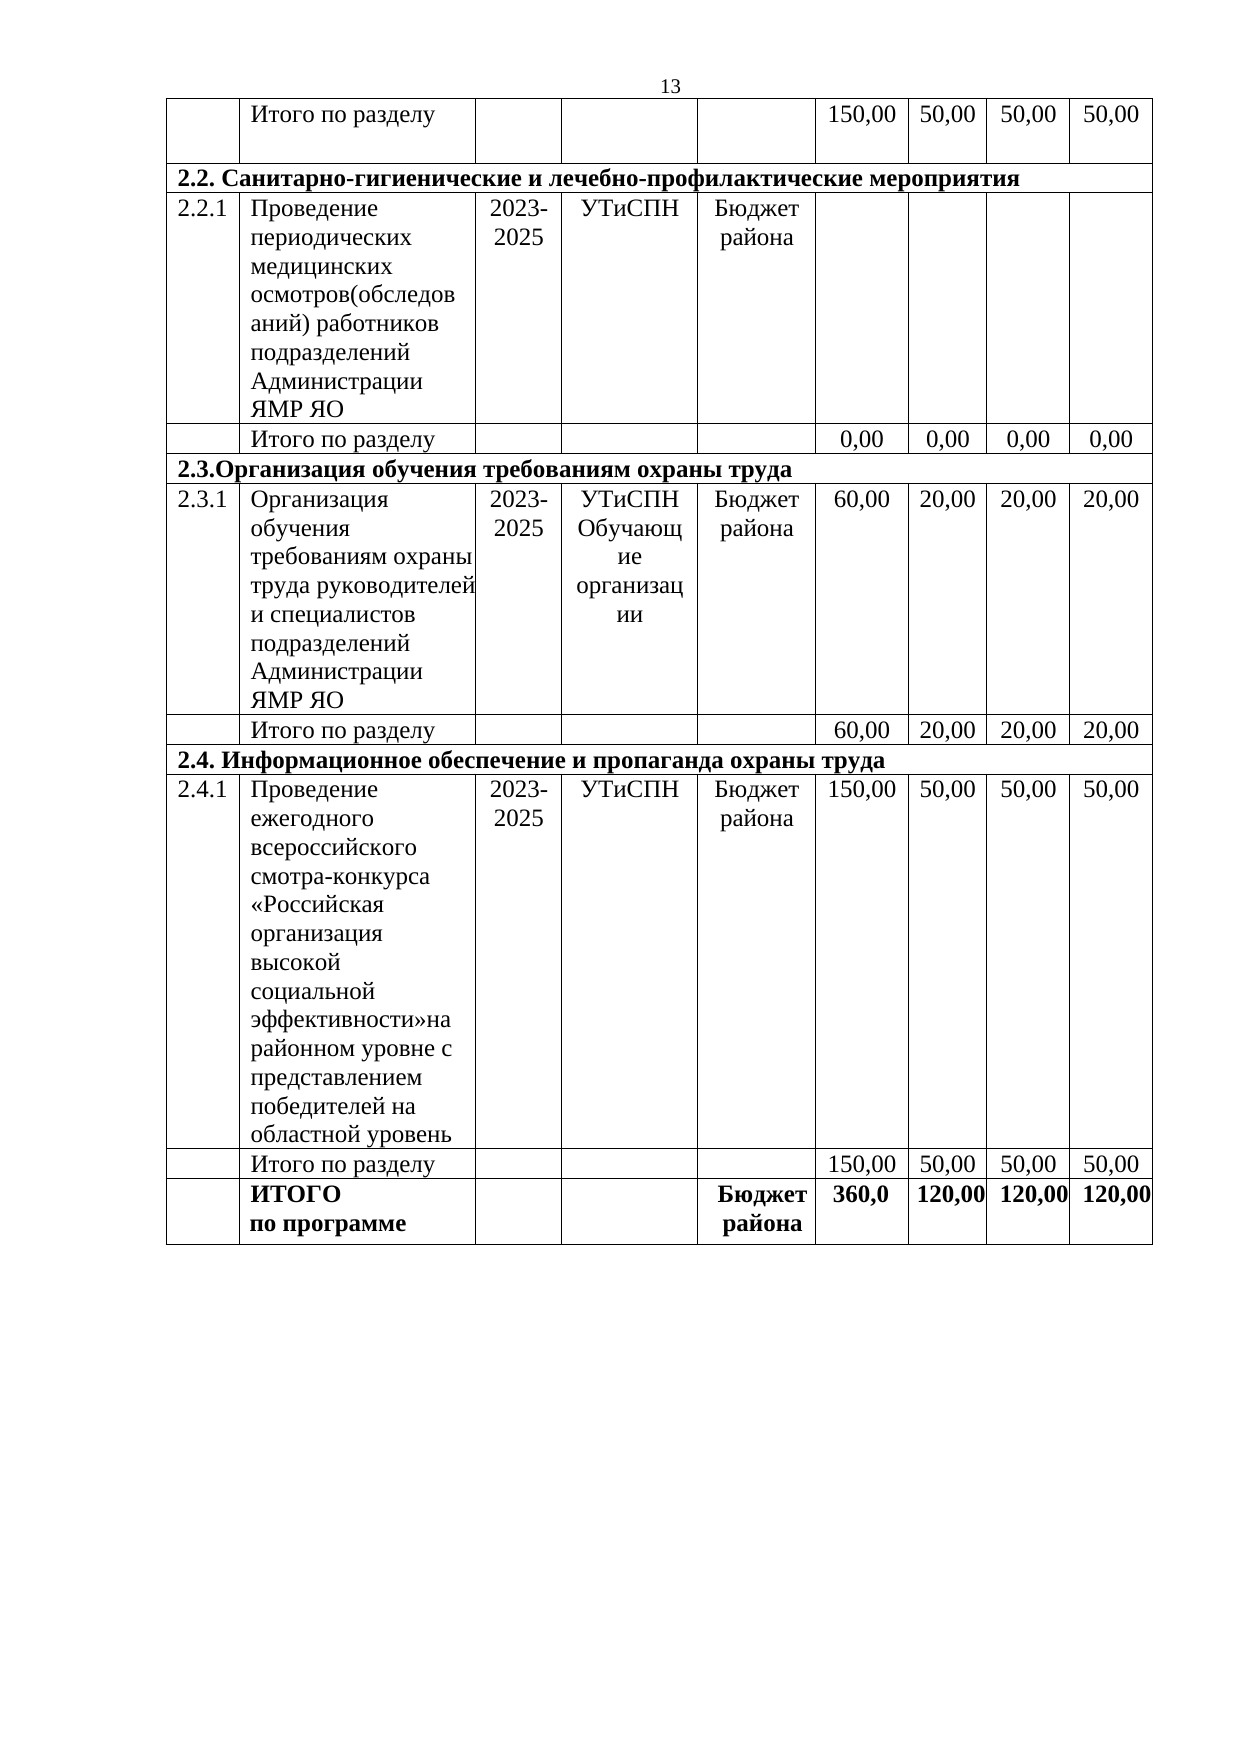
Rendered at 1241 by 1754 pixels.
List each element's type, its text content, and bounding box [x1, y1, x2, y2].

table_cell 50,00 [987, 99, 1069, 162]
table_cell Итого по разделу [240, 715, 475, 744]
table_cell [816, 193, 908, 423]
table_cell 2.3.1 [167, 484, 239, 714]
table_cell Итого по разделу [240, 99, 475, 162]
table_cell 2.2.1 [167, 193, 239, 423]
table_cell [476, 1179, 561, 1244]
table_cell 2.4. Информационное обеспечение и пропаганда охраны труда [167, 745, 1152, 773]
table_cell 50,00 [1070, 99, 1152, 162]
table_cell 20,00 [987, 484, 1069, 714]
table_cell [562, 99, 697, 162]
table_cell 20,00 [1070, 484, 1152, 714]
table_cell 50,00 [987, 1149, 1069, 1178]
table_cell УТиСПН [562, 193, 697, 423]
table_cell 0,00 [987, 424, 1069, 453]
table_cell [562, 1179, 697, 1244]
table_cell [167, 424, 239, 453]
table_cell [562, 715, 697, 744]
table_cell 150,00 [816, 1149, 908, 1178]
table_cell 2023-2025 [476, 775, 561, 1148]
table_cell ИТОГО по программе [240, 1179, 475, 1244]
table_cell 150,00 [816, 99, 908, 162]
table_cell Проведение периодических медицинских осмотров(обследований) работников подразделений Администрации ЯМР ЯО [240, 193, 475, 423]
table_cell [476, 99, 561, 162]
table_cell 20,00 [909, 715, 986, 744]
table_cell 2.2. Санитарно-гигиенические и лечебно-профилактические мероприятия [167, 164, 1152, 192]
table_cell УТиСПН [562, 775, 697, 1148]
table_cell 0,00 [1070, 424, 1152, 453]
table_cell [167, 99, 239, 162]
table_cell 50,00 [909, 1149, 986, 1178]
table_cell [1070, 193, 1152, 423]
table_cell [167, 1149, 239, 1178]
table_cell [476, 715, 561, 744]
table_cell 20,00 [987, 715, 1069, 744]
table_cell [167, 1179, 239, 1244]
table_cell 0,00 [909, 424, 986, 453]
table_cell 20,00 [1070, 715, 1152, 744]
table_cell Бюджет района [698, 484, 815, 714]
table_cell 60,00 [816, 484, 908, 714]
table_cell 50,00 [987, 775, 1069, 1148]
table_cell [698, 99, 815, 162]
table_cell [562, 1149, 697, 1178]
table_cell [476, 424, 561, 453]
table_cell 2.4.1 [167, 775, 239, 1148]
table_cell 150,00 [816, 775, 908, 1148]
table_cell 50,00 [1070, 1149, 1152, 1178]
table_cell [167, 715, 239, 744]
table_cell Бюджет района [698, 1179, 815, 1244]
table_cell [698, 1149, 815, 1178]
table_cell Проведение ежегодного всероссийского смотра-конкурса «Российская организация высокой социальной эффективности»на районном уровне с представлением победителей на областной уровень [240, 775, 475, 1148]
table_cell [698, 715, 815, 744]
table_cell 120,00 [909, 1179, 986, 1244]
table_cell 50,00 [909, 775, 986, 1148]
table_cell 20,00 [909, 484, 986, 714]
table_cell [909, 193, 986, 423]
table_cell Бюджет района [698, 775, 815, 1148]
table_cell [698, 424, 815, 453]
table_cell Итого по разделу [240, 424, 475, 453]
table_cell 120,00 [1070, 1179, 1152, 1244]
table_cell Итого по разделу [240, 1149, 475, 1178]
table_cell Бюджет района [698, 193, 815, 423]
table_cell 50,00 [1070, 775, 1152, 1148]
table_cell 120,00 [987, 1179, 1069, 1244]
table_cell 360,0 [816, 1179, 908, 1244]
table_cell [562, 424, 697, 453]
table_cell 2023-2025 [476, 193, 561, 423]
table_cell Организация обучения требованиям охраны труда руководителей и специалистов подразделений Администрации ЯМР ЯО [240, 484, 475, 714]
table_cell 2.3.Организация обучения требованиям охраны труда [167, 454, 1152, 483]
table_cell 2023-2025 [476, 484, 561, 714]
table_cell 60,00 [816, 715, 908, 744]
table_cell 50,00 [909, 99, 986, 162]
table_cell УТиСПНОбучающие организации [562, 484, 697, 714]
table_cell [476, 1149, 561, 1178]
table_cell [987, 193, 1069, 423]
table_cell 0,00 [816, 424, 908, 453]
